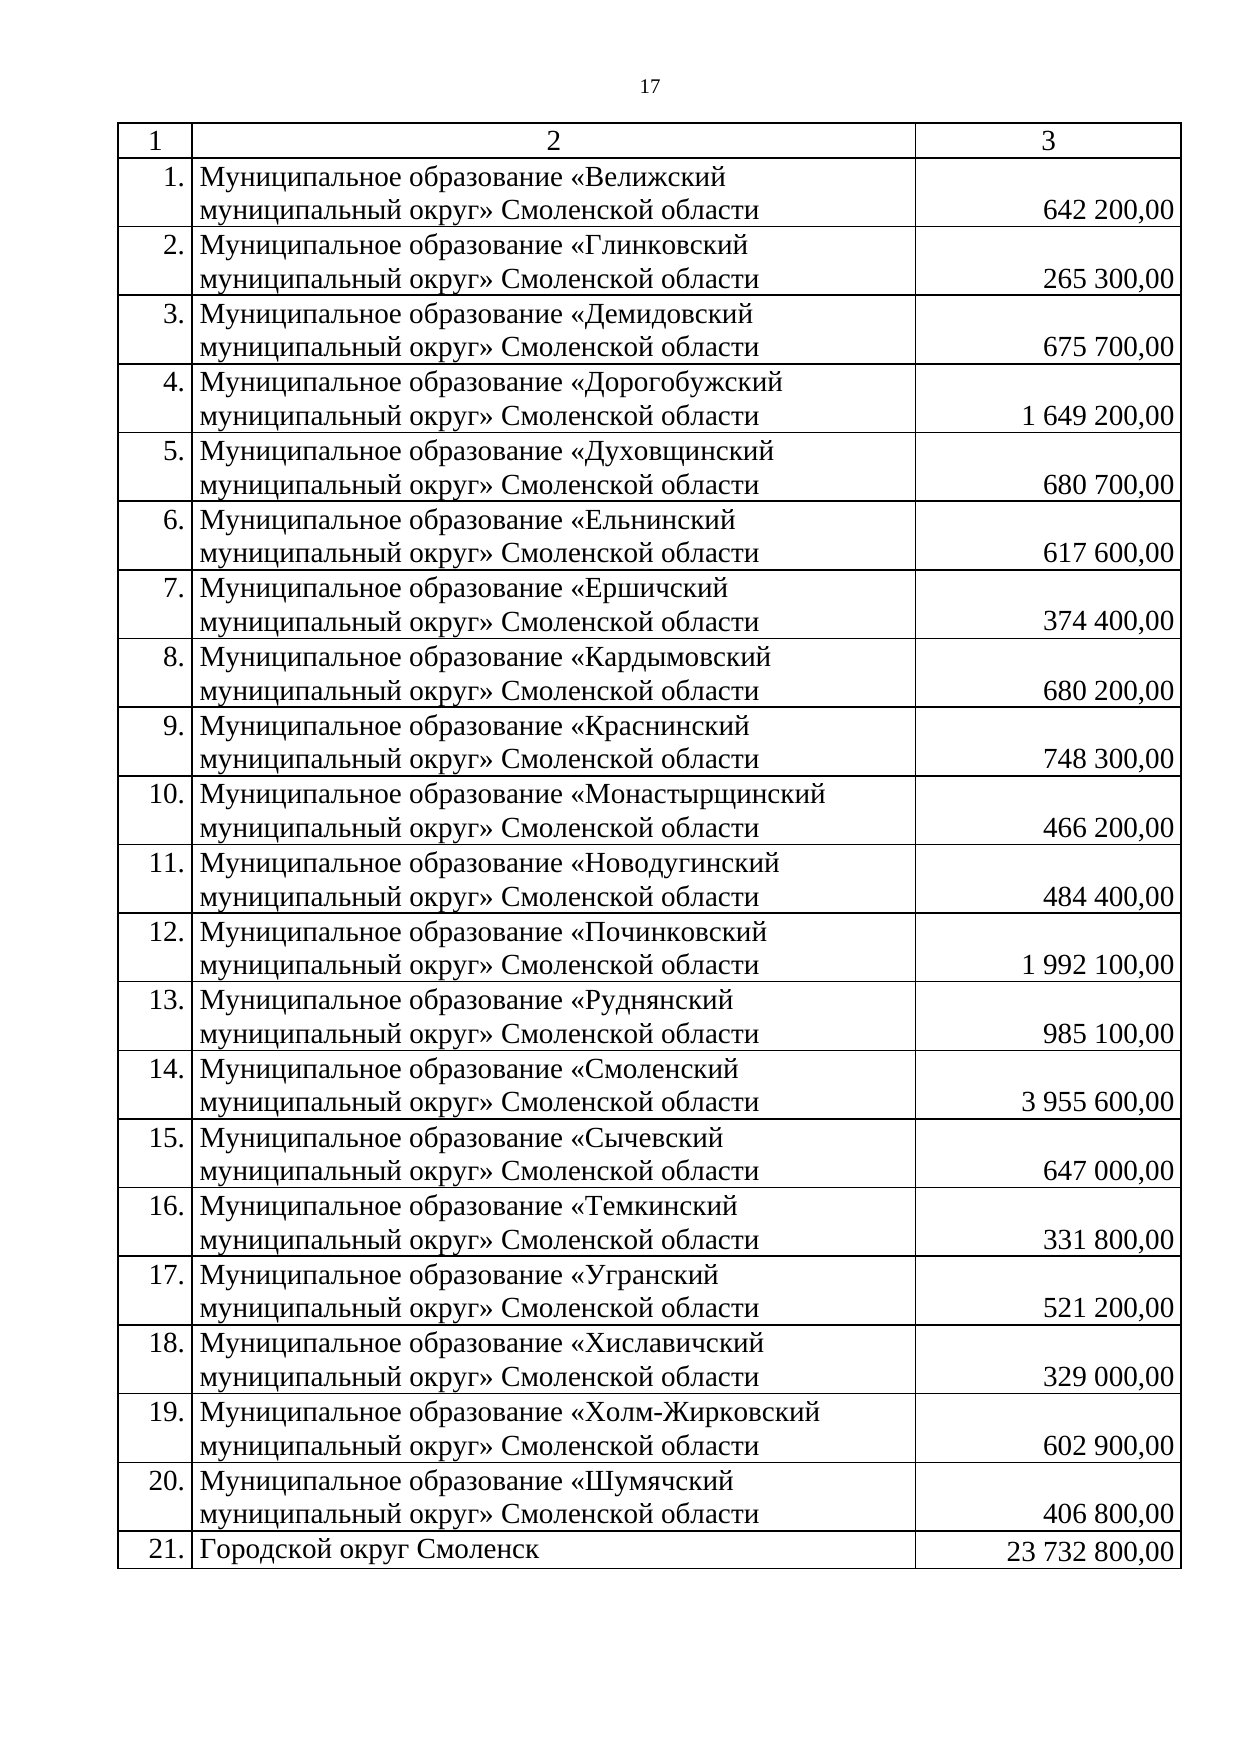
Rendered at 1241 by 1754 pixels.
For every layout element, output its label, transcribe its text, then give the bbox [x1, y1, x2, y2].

table_cell 617 600,00 [916, 502, 1180, 569]
table_cell 265 300,00 [916, 227, 1180, 294]
table_cell 7. [119, 571, 191, 638]
table_cell 14. [119, 1051, 191, 1118]
table_cell Муниципальное образование «Сычевский муниципальный округ» Смоленской области [193, 1120, 915, 1187]
table_cell 675 700,00 [916, 296, 1180, 363]
table_cell 680 200,00 [916, 639, 1180, 706]
table_header 2 [193, 124, 915, 157]
table_cell Муниципальное образование «Демидовский муниципальный округ» Смоленской области [193, 296, 915, 363]
table_cell 602 900,00 [916, 1394, 1180, 1461]
table_cell Муниципальное образование «Смоленский муниципальный округ» Смоленской области [193, 1051, 915, 1118]
table_cell 1 992 100,00 [916, 914, 1180, 981]
table_cell 4. [119, 365, 191, 432]
table_cell 6. [119, 502, 191, 569]
table_cell Муниципальное образование «Духовщинский муниципальный округ» Смоленской области [193, 433, 915, 500]
table_cell 3 955 600,00 [916, 1051, 1180, 1118]
table_cell 21. [119, 1532, 191, 1567]
table_cell Муниципальное образование «Хиславичский муниципальный округ» Смоленской области [193, 1326, 915, 1393]
table_cell Муниципальное образование «Дорогобужский муниципальный округ» Смоленской области [193, 365, 915, 432]
table_header 1 [119, 124, 191, 157]
table_cell 3. [119, 296, 191, 363]
table_cell 15. [119, 1120, 191, 1187]
table_cell 680 700,00 [916, 433, 1180, 500]
table_cell 10. [119, 777, 191, 843]
table_cell 17. [119, 1257, 191, 1324]
table_cell 8. [119, 639, 191, 706]
table_cell 329 000,00 [916, 1326, 1180, 1393]
table_cell 1 649 200,00 [916, 365, 1180, 432]
table_cell Муниципальное образование «Руднянский муниципальный округ» Смоленской области [193, 982, 915, 1049]
table_cell 13. [119, 982, 191, 1049]
table_cell Муниципальное образование «Новодугинский муниципальный округ» Смоленской области [193, 845, 915, 912]
table_cell 985 100,00 [916, 982, 1180, 1049]
table_cell Муниципальное образование «Велижский муниципальный округ» Смоленской области [193, 159, 915, 226]
table_cell 406 800,00 [916, 1463, 1180, 1530]
table_cell 19. [119, 1394, 191, 1461]
table_cell 484 400,00 [916, 845, 1180, 912]
table_cell 5. [119, 433, 191, 500]
table_cell Муниципальное образование «Шумячский муниципальный округ» Смоленской области [193, 1463, 915, 1530]
table_cell Муниципальное образование «Угранский муниципальный округ» Смоленской области [193, 1257, 915, 1324]
table_cell 23 732 800,00 [916, 1532, 1180, 1567]
table_cell 11. [119, 845, 191, 912]
table_cell 748 300,00 [916, 708, 1180, 775]
table_cell 466 200,00 [916, 777, 1180, 843]
table_cell 12. [119, 914, 191, 981]
table_cell Муниципальное образование «Ельнинский муниципальный округ» Смоленской области [193, 502, 915, 569]
table_cell Муниципальное образование «Глинковский муниципальный округ» Смоленской области [193, 227, 915, 294]
table_cell Муниципальное образование «Ершичский муниципальный округ» Смоленской области [193, 571, 915, 638]
table_cell 16. [119, 1188, 191, 1255]
table_cell Муниципальное образование «Холм-Жирковский муниципальный округ» Смоленской области [193, 1394, 915, 1461]
table_cell 331 800,00 [916, 1188, 1180, 1255]
table_cell Муниципальное образование «Кардымовский муниципальный округ» Смоленской области [193, 639, 915, 706]
table_cell Муниципальное образование «Починковский муниципальный округ» Смоленской области [193, 914, 915, 981]
table_cell 642 200,00 [916, 159, 1180, 226]
table_cell 9. [119, 708, 191, 775]
table_header 3 [916, 124, 1180, 157]
table_cell 18. [119, 1326, 191, 1393]
table_cell 2. [119, 227, 191, 294]
table_cell 647 000,00 [916, 1120, 1180, 1187]
table_cell 521 200,00 [916, 1257, 1180, 1324]
table_cell 374 400,00 [916, 571, 1180, 638]
table_cell 1. [119, 159, 191, 226]
table_cell 20. [119, 1463, 191, 1530]
table_cell Муниципальное образование «Краснинский муниципальный округ» Смоленской области [193, 708, 915, 775]
table_cell Городской округ Смоленск [193, 1532, 915, 1567]
table_cell Муниципальное образование «Монастырщинский муниципальный округ» Смоленской области [193, 777, 915, 843]
table_cell Муниципальное образование «Темкинский муниципальный округ» Смоленской области [193, 1188, 915, 1255]
